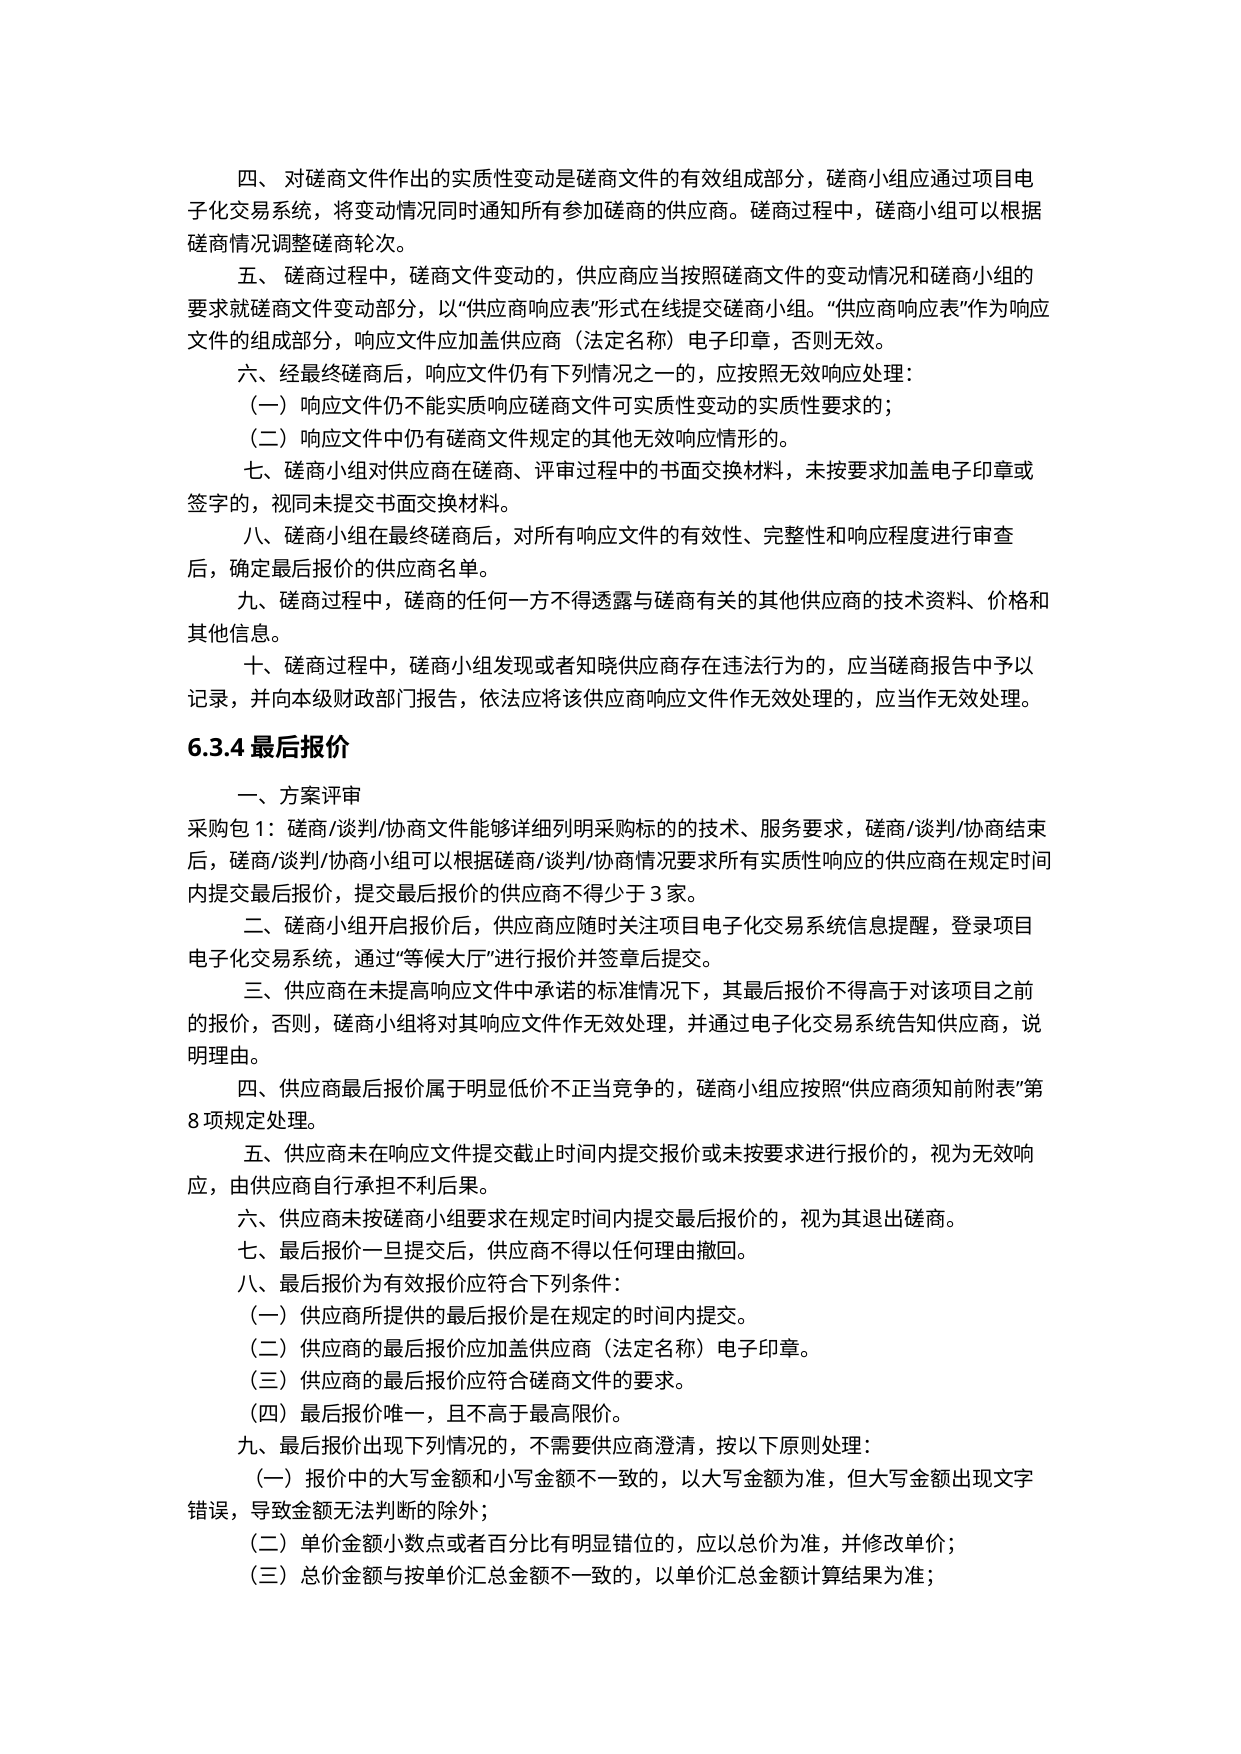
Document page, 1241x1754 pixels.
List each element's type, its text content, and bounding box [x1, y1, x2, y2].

text （一）响应文件仍不能实质响应磋商文件可实质性变动的实质性要求的； [187, 389, 1053, 422]
text （二）供应商的最后报价应加盖供应商（法定名称）电子印章。 [187, 1332, 1053, 1364]
text 六、供应商未按磋商小组要求在规定时间内提交最后报价的，视为其退出磋商。 [187, 1202, 1053, 1234]
text （四）最后报价唯一，且不高于最高限价。 [187, 1397, 1053, 1429]
text 七、最后报价一旦提交后，供应商不得以任何理由撤回。 [187, 1234, 1053, 1267]
text （三）供应商的最后报价应符合磋商文件的要求。 [187, 1364, 1053, 1397]
text 十、磋商过程中，磋商小组发现或者知晓供应商存在违法行为的，应当磋商报告中予以记录，并向本级财政部门报告，依法应将该供应商响应文件作无效处理的，应当作无效处理。 [187, 649, 1053, 714]
text 六、经最终磋商后，响应文件仍有下列情况之一的，应按照无效响应处理： [187, 357, 1053, 389]
text 八、最后报价为有效报价应符合下列条件： [187, 1267, 1053, 1299]
text 九、磋商过程中，磋商的任何一方不得透露与磋商有关的其他供应商的技术资料、价格和其他信息。 [187, 584, 1053, 649]
text （二）响应文件中仍有磋商文件规定的其他无效响应情形的。 [187, 422, 1053, 454]
text 四、 对磋商文件作出的实质性变动是磋商文件的有效组成部分，磋商小组应通过项目电子化交易系统，将变动情况同时通知所有参加磋商的供应商。磋商过程中，磋商小组可以根据磋商情况调整磋商轮次。 [187, 162, 1053, 259]
text （一）供应商所提供的最后报价是在规定的时间内提交。 [187, 1299, 1053, 1332]
text 采购包1：磋商/谈判/协商文件能够详细列明采购标的的技术、服务要求，磋商/谈判/协商结束后，磋商/谈判/协商小组可以根据磋商/谈判/协商情况要求所有实质性响应的供应商在规定时间内提交最后报价，提交最后报价的供应商不得少于3家。 [187, 812, 1053, 909]
text 七、磋商小组对供应商在磋商、评审过程中的书面交换材料，未按要求加盖电子印章或签字的，视同未提交书面交换材料。 [187, 454, 1053, 519]
text 五、 磋商过程中，磋商文件变动的，供应商应当按照磋商文件的变动情况和磋商小组的要求就磋商文件变动部分，以“供应商响应表”形式在线提交磋商小组。“供应商响应表”作为响应文件的组成部分，响应文件应加盖供应商（法定名称）电子印章，否则无效。 [187, 259, 1053, 357]
text 五、供应商未在响应文件提交截止时间内提交报价或未按要求进行报价的，视为无效响应，由供应商自行承担不利后果。 [187, 1137, 1053, 1202]
text （一）报价中的大写金额和小写金额不一致的，以大写金额为准，但大写金额出现文字错误，导致金额无法判断的除外； [187, 1462, 1053, 1527]
text 九、最后报价出现下列情况的，不需要供应商澄清，按以下原则处理： [187, 1429, 1053, 1462]
text 6.3.4最后报价 [187, 714, 1053, 779]
text （三）总价金额与按单价汇总金额不一致的，以单价汇总金额计算结果为准； [187, 1559, 1053, 1592]
text 三、供应商在未提高响应文件中承诺的标准情况下，其最后报价不得高于对该项目之前的报价，否则，磋商小组将对其响应文件作无效处理，并通过电子化交易系统告知供应商，说明理由。 [187, 974, 1053, 1072]
text 四、供应商最后报价属于明显低价不正当竞争的，磋商小组应按照“供应商须知前附表”第8项规定处理。 [187, 1072, 1053, 1137]
text （二）单价金额小数点或者百分比有明显错位的，应以总价为准，并修改单价； [187, 1527, 1053, 1559]
text 二、磋商小组开启报价后，供应商应随时关注项目电子化交易系统信息提醒，登录项目电子化交易系统，通过“等候大厅”进行报价并签章后提交。 [187, 909, 1053, 974]
text 八、磋商小组在最终磋商后，对所有响应文件的有效性、完整性和响应程度进行审查后，确定最后报价的供应商名单。 [187, 519, 1053, 584]
text 一、方案评审 [187, 779, 1053, 812]
